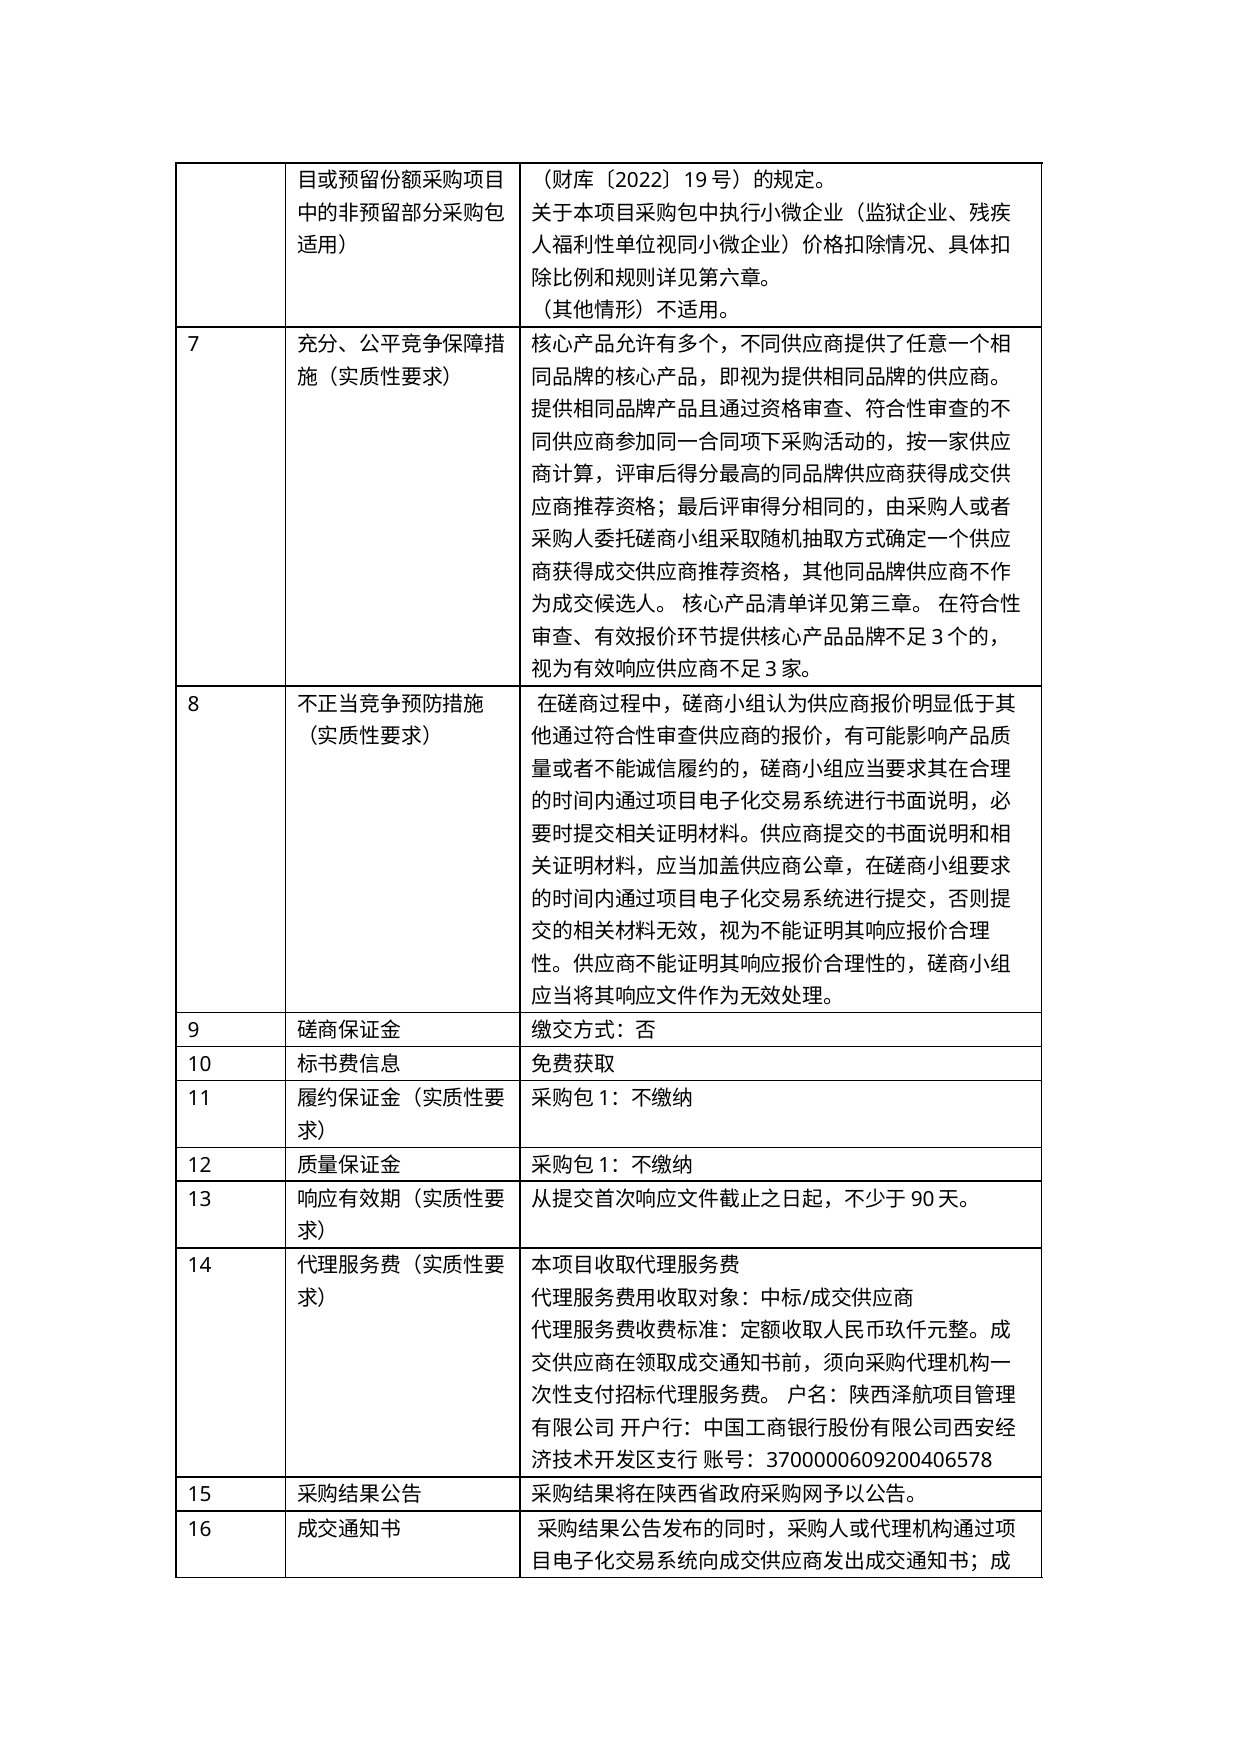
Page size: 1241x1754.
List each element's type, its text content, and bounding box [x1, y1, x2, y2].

table_cell 响应有效期（实质性要求） [286, 1182, 519, 1247]
table_cell 采购包1：不缴纳 [521, 1081, 1041, 1146]
table_cell 15 [177, 1478, 285, 1510]
table_cell 免费获取 [521, 1047, 1041, 1080]
table_cell 9 [177, 1013, 285, 1046]
table_cell 采购包1：不缴纳 [521, 1148, 1041, 1180]
table_cell 不正当竞争预防措施 （实质性要求） [286, 687, 519, 1012]
table_cell 成交通知书 [286, 1512, 519, 1577]
table_cell 本项目收取代理服务费 代理服务费用收取对象：中标/成交供应商 代理服务费收费标准：定额收取人民币玖仟元整。成交供应商在领取成交通知书前，须向采购代理机构一次性支付招标代理服务费。 户名：陕西泽航项目管理有限公司 开户行：中国工商银行股份有限公司西安经济技术开发区支行 账号：3700000609200406578 [521, 1249, 1041, 1476]
table_cell 代理服务费（实质性要求） [286, 1249, 519, 1476]
table_cell 充分、公平竞争保障措施（实质性要求） [286, 328, 519, 685]
table_cell 13 [177, 1182, 285, 1247]
table_cell 核心产品允许有多个，不同供应商提供了任意一个相同品牌的核心产品，即视为提供相同品牌的供应商。 提供相同品牌产品且通过资格审查、符合性审查的不同供应商参加同一合同项下采购活动的，按一家供应商计算，评审后得分最高的同品牌供应商获得成交供应商推荐资格；最后评审得分相同的，由采购人或者采购人委托磋商小组采取随机抽取方式确定一个供应商获得成交供应商推荐资格，其他同品牌供应商不作为成交候选人。 核心产品清单详见第三章。 在符合性审查、有效报价环节提供核心产品品牌不足3个的，视为有效响应供应商不足3家。 [521, 328, 1041, 685]
table_cell 磋商保证金 [286, 1013, 519, 1046]
table_cell 在磋商过程中，磋商小组认为供应商报价明显低于其他通过符合性审查供应商的报价，有可能影响产品质量或者不能诚信履约的，磋商小组应当要求其在合理的时间内通过项目电子化交易系统进行书面说明，必要时提交相关证明材料。供应商提交的书面说明和相关证明材料，应当加盖供应商公章，在磋商小组要求的时间内通过项目电子化交易系统进行提交，否则提交的相关材料无效，视为不能证明其响应报价合理性。供应商不能证明其响应报价合理性的，磋商小组应当将其响应文件作为无效处理。 [521, 687, 1041, 1012]
table_cell 从提交首次响应文件截止之日起，不少于90天。 [521, 1182, 1041, 1247]
table_cell 10 [177, 1047, 285, 1080]
table_cell 12 [177, 1148, 285, 1180]
table_cell 履约保证金（实质性要求） [286, 1081, 519, 1146]
table_cell 采购结果将在陕西省政府采购网予以公告。 [521, 1478, 1041, 1510]
table_cell 14 [177, 1249, 285, 1476]
table_cell 质量保证金 [286, 1148, 519, 1180]
table_cell 7 [177, 328, 285, 685]
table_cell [521, 1512, 1041, 1577]
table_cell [521, 164, 1041, 326]
table_cell 11 [177, 1081, 285, 1146]
table_cell 缴交方式：否 [521, 1013, 1041, 1046]
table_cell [286, 164, 519, 326]
table_cell 6 [177, 164, 285, 326]
table_cell 16 [177, 1512, 285, 1577]
table_cell 标书费信息 [286, 1047, 519, 1080]
table_cell 8 [177, 687, 285, 1012]
table_cell 采购结果公告 [286, 1478, 519, 1510]
